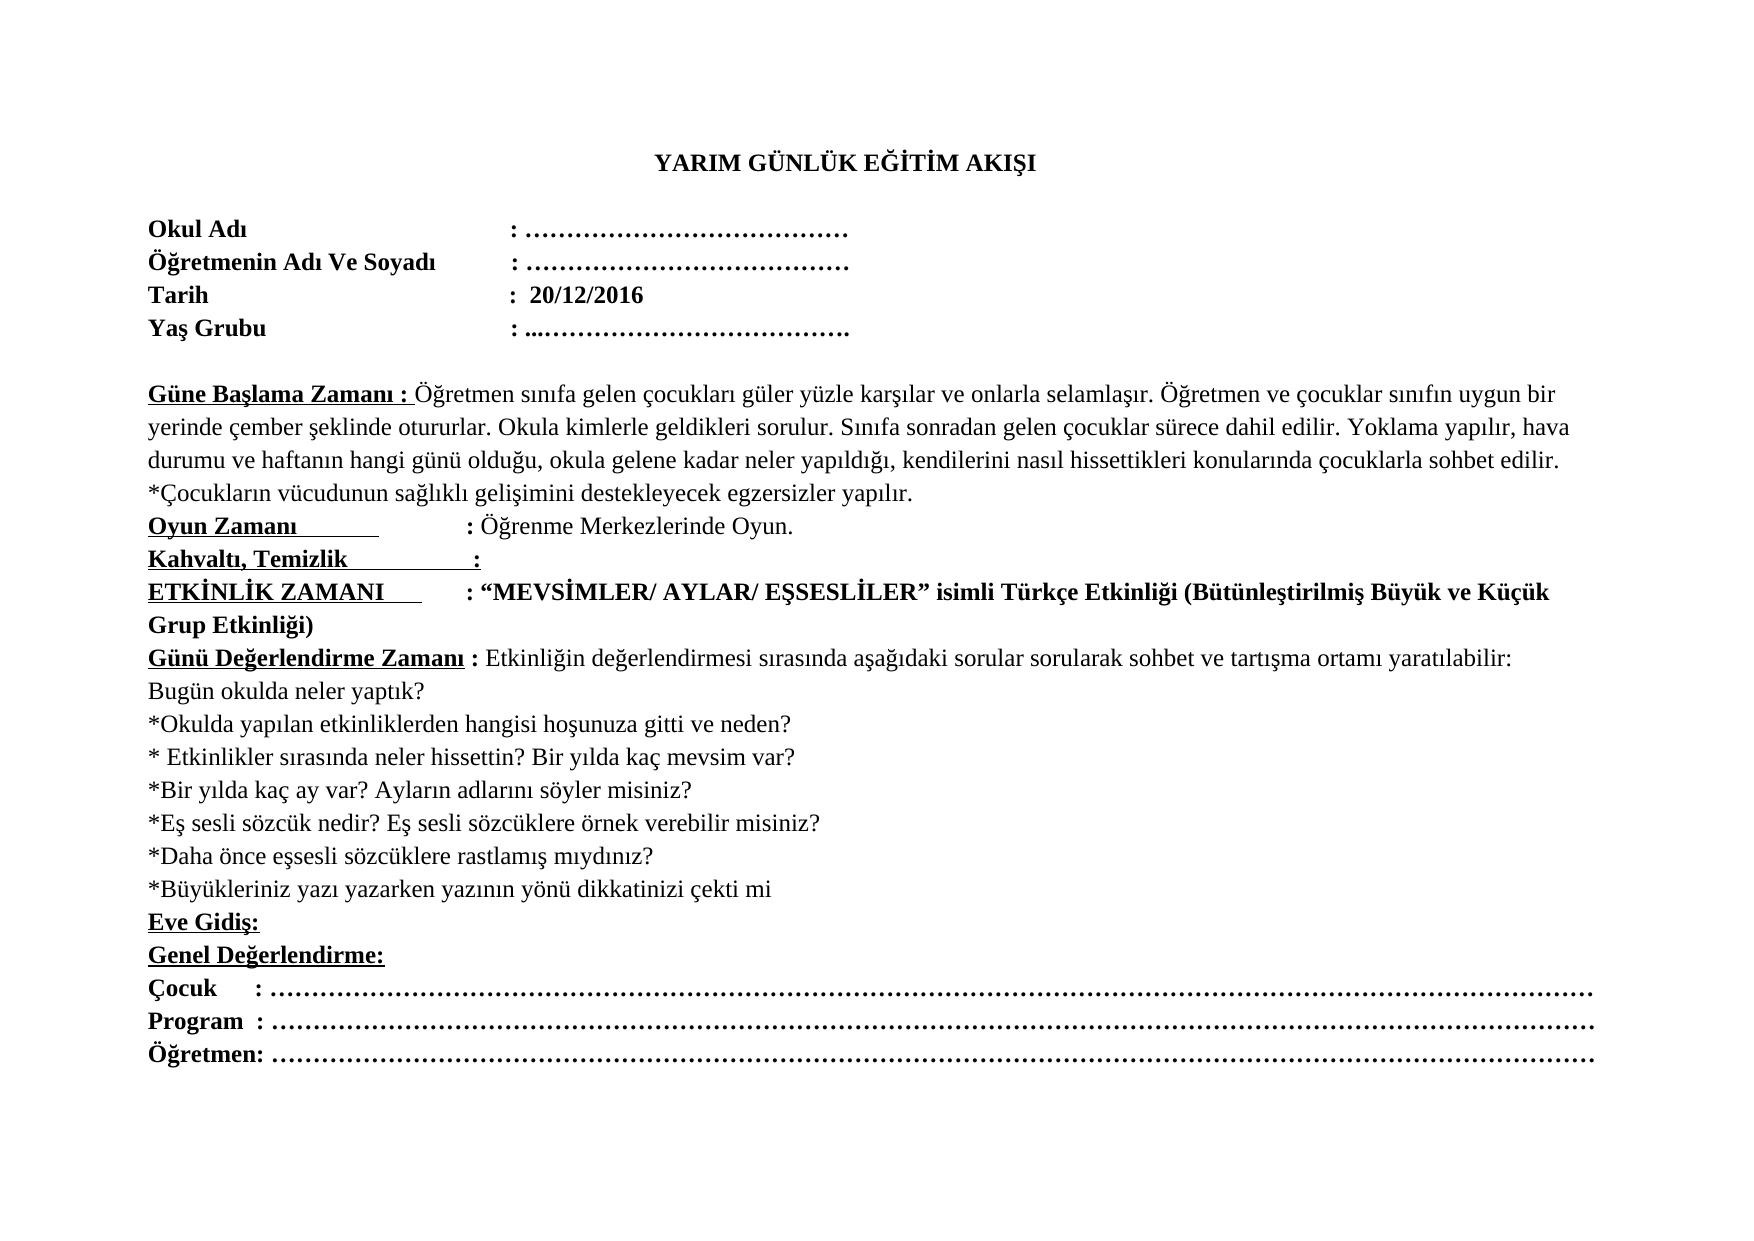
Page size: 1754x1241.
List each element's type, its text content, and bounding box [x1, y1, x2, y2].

list YARIM GÜNLÜK EĞİTİM AKIŞI Okul Adı : ………………………………… Öğretmenin Adı Ve Soyadı : ………………………………… Tarih : 20/12/2016 Yaş Grubu : ...………………………………. Güne Başlama Zamanı : Öğretmen sınıfa gelen çocukları güler yüzle karşılar ve onlarla selamlaşır. Öğretmen ve çocuklar sınıfın uygun bir yerinde çember şeklinde otururlar. Okula kimlerle geldikleri sorulur. Sınıfa sonradan gelen çocuklar sürece dahil edilir. Yoklama yapılır, hava durumu ve haftanın hangi günü olduğu, okula gelene kadar neler yapıldığı, kendilerini nasıl hissettikleri konularında çocuklarla sohbet edilir. [148, 148, 1606, 473]
list *Çocukların vücudunun sağlıklı gelişimini destekleyecek egzersizler yapılır. Oyun Zamanı : Öğrenme Merkezlerinde Oyun. Kahvaltı, Temizlik : ETKİNLİK ZAMANI : “MEVSİMLER/ AYLAR/ EŞSESLİLER” isimli Türkçe Etkinliği (Bütünleştirilmiş Büyük ve Küçük Grup Etkinliği) Günü Değerlendirme Zamanı : Etkinliğin değerlendirmesi sırasında aşağıdaki sorular sorularak sohbet ve tartışma ortamı yaratılabilir: Bugün okulda neler yaptık? *Okulda yapılan etkinliklerden hangisi hoşunuza gitti ve neden? * Etkinlikler sırasında neler hissettin? Bir yılda kaç mevsim var? *Bir yılda kaç ay var? Ayların adlarını söyler misiniz? *Eş sesli sözcük nedir? Eş sesli sözcüklere örnek verebilir misiniz? *Daha önce eşsesli sözcüklere rastlamış mıydınız? *Büyükleriniz yazı yazarken yazının yönü dikkatinizi çekti mi Eve Gidiş: Genel Değerlendirme: Çocuk : …………………………………………………………………………………………………………………………………………… Program : …………………………………………………………………………………………………………………………………………… Öğretmen: …………………………………………………………………………………………………………………………………………… [148, 478, 1606, 1068]
